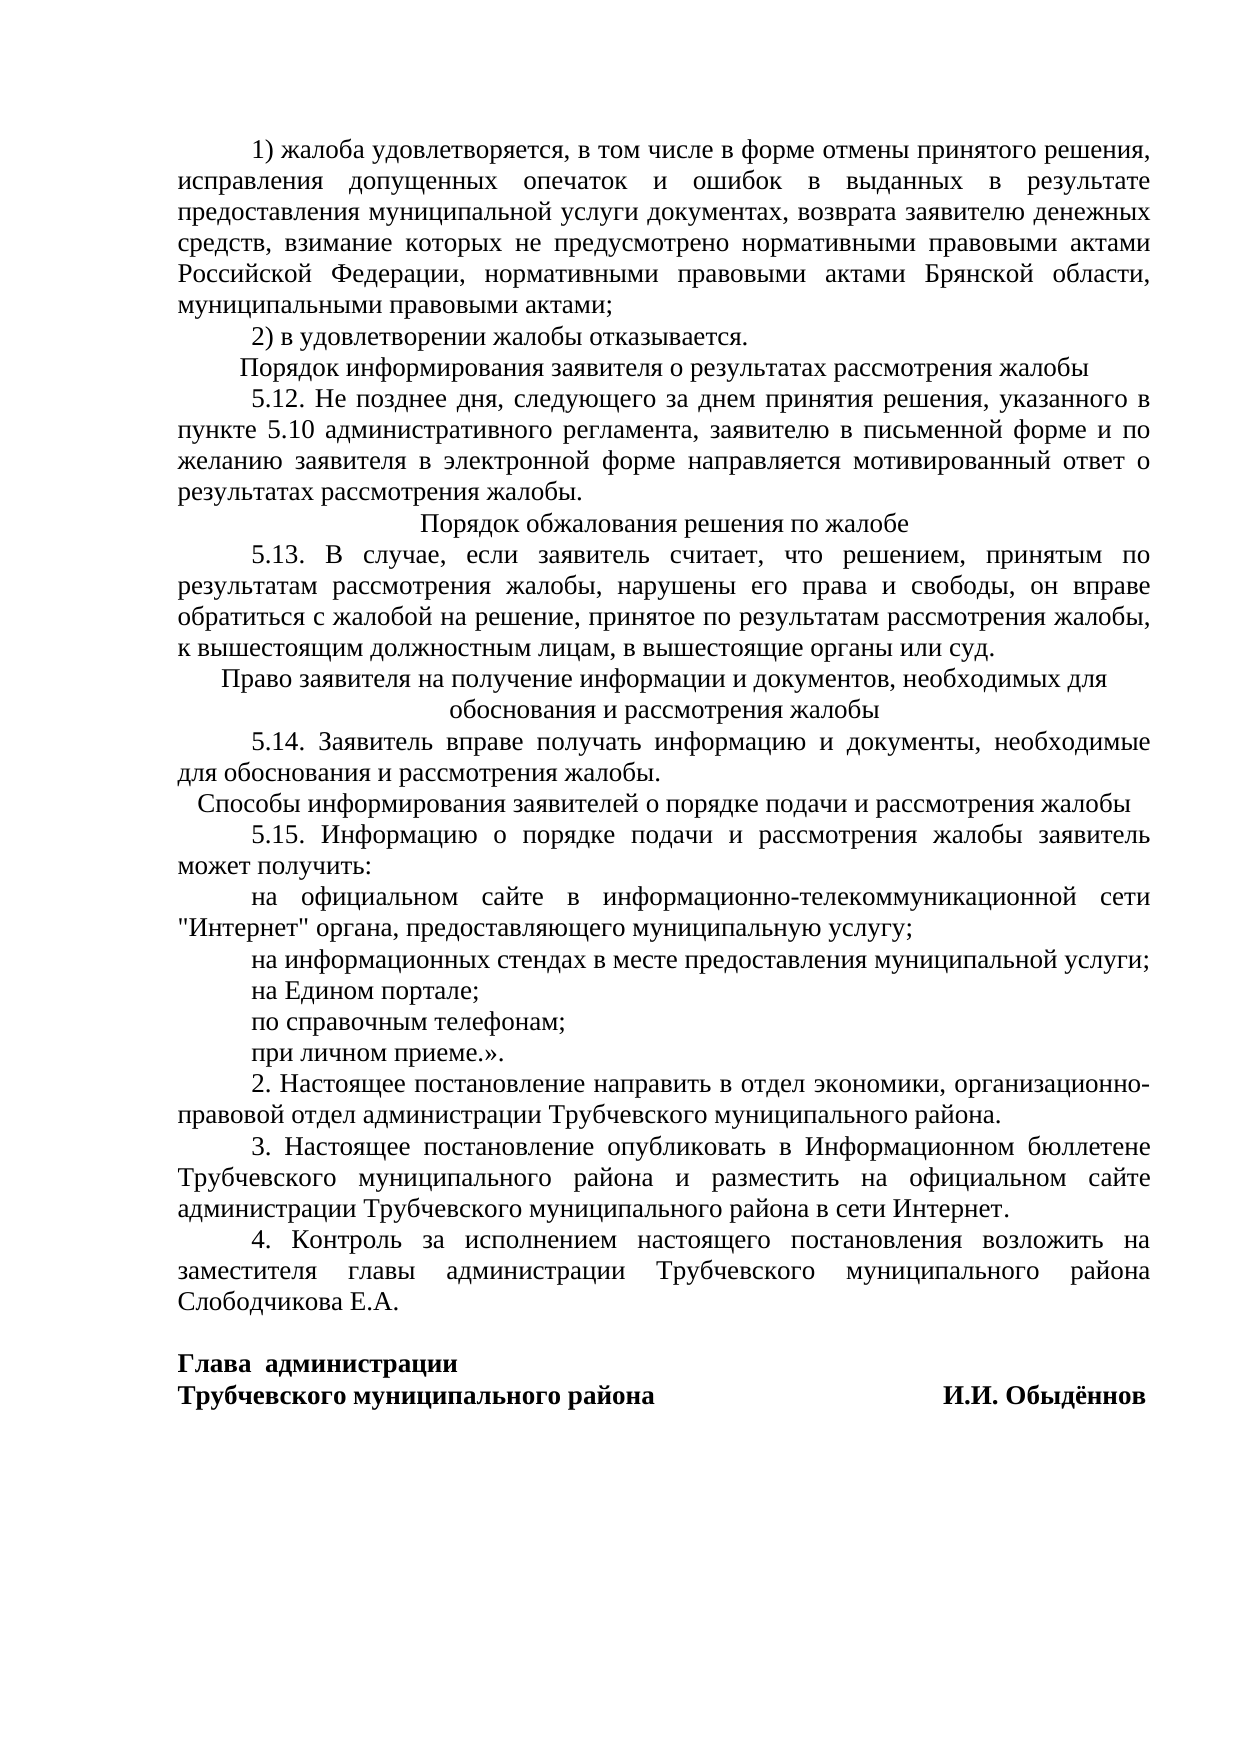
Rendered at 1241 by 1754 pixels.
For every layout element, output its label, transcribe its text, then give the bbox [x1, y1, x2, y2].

text Порядок обжалования решения по жалобе [177, 507, 1152, 538]
text Трубчевского муниципального района И.И. Обыдённов [177, 1379, 1152, 1410]
text 2. Настоящее постановление направить в отдел экономики, организационно-правовой отдел администрации Трубчевского муниципального района. [177, 1067, 1152, 1129]
text 3. Настоящее постановление опубликовать в Информационном бюллетене Трубчевского муниципального района и разместить на официальном сайте администрации Трубчевского муниципального района в сети Интернет. [177, 1129, 1152, 1223]
text 5.13. В случае, если заявитель считает, что решением, принятым по результатам рассмотрения жалобы, нарушены его права и свободы, он вправе обратиться с жалобой на решение, принятое по результатам рассмотрения жалобы, к вышестоящим должностным лицам, в вышестоящие органы или суд. [177, 538, 1152, 662]
text 5.12. Не позднее дня, следующего за днем принятия решения, указанного в пункте 5.10 административного регламента, заявителю в письменной форме и по желанию заявителя в электронной форме направляется мотивированный ответ о результатах рассмотрения жалобы. [177, 382, 1152, 507]
text Способы информирования заявителей о порядке подачи и рассмотрения жалобы [177, 787, 1152, 818]
text при личном приеме.». [177, 1036, 1152, 1067]
text по справочным телефонам; [177, 1005, 1152, 1036]
text Право заявителя на получение информации и документов, необходимых для обоснования и рассмотрения жалобы [177, 662, 1152, 725]
text 5.15. Информацию о порядке подачи и рассмотрения жалобы заявитель может получить: [177, 818, 1152, 880]
text 2) в удовлетворении жалобы отказывается. [177, 320, 1152, 351]
text 4. Контроль за исполнением настоящего постановления возложить на заместителя главы администрации Трубчевского муниципального района Слободчикова Е.А. [177, 1223, 1152, 1316]
text Порядок информирования заявителя о результатах рассмотрения жалобы [177, 351, 1152, 382]
text на официальном сайте в информационно-телекоммуникационной сети "Интернет" органа, предоставляющего муниципальную услугу; [177, 880, 1152, 943]
text Глава администрации [177, 1348, 1152, 1379]
text 5.14. Заявитель вправе получать информацию и документы, необходимые для обоснования и рассмотрения жалобы. [177, 725, 1152, 787]
text на Едином портале; [177, 974, 1152, 1005]
text 1) жалоба удовлетворяется, в том числе в форме отмены принятого решения, исправления допущенных опечаток и ошибок в выданных в результате предоставления муниципальной услуги документах, возврата заявителю денежных средств, взимание которых не предусмотрено нормативными правовыми актами Российской Федерации, нормативными правовыми актами Брянской области, муниципальными правовыми актами; [177, 133, 1152, 320]
text на информационных стендах в месте предоставления муниципальной услуги; [177, 943, 1152, 974]
